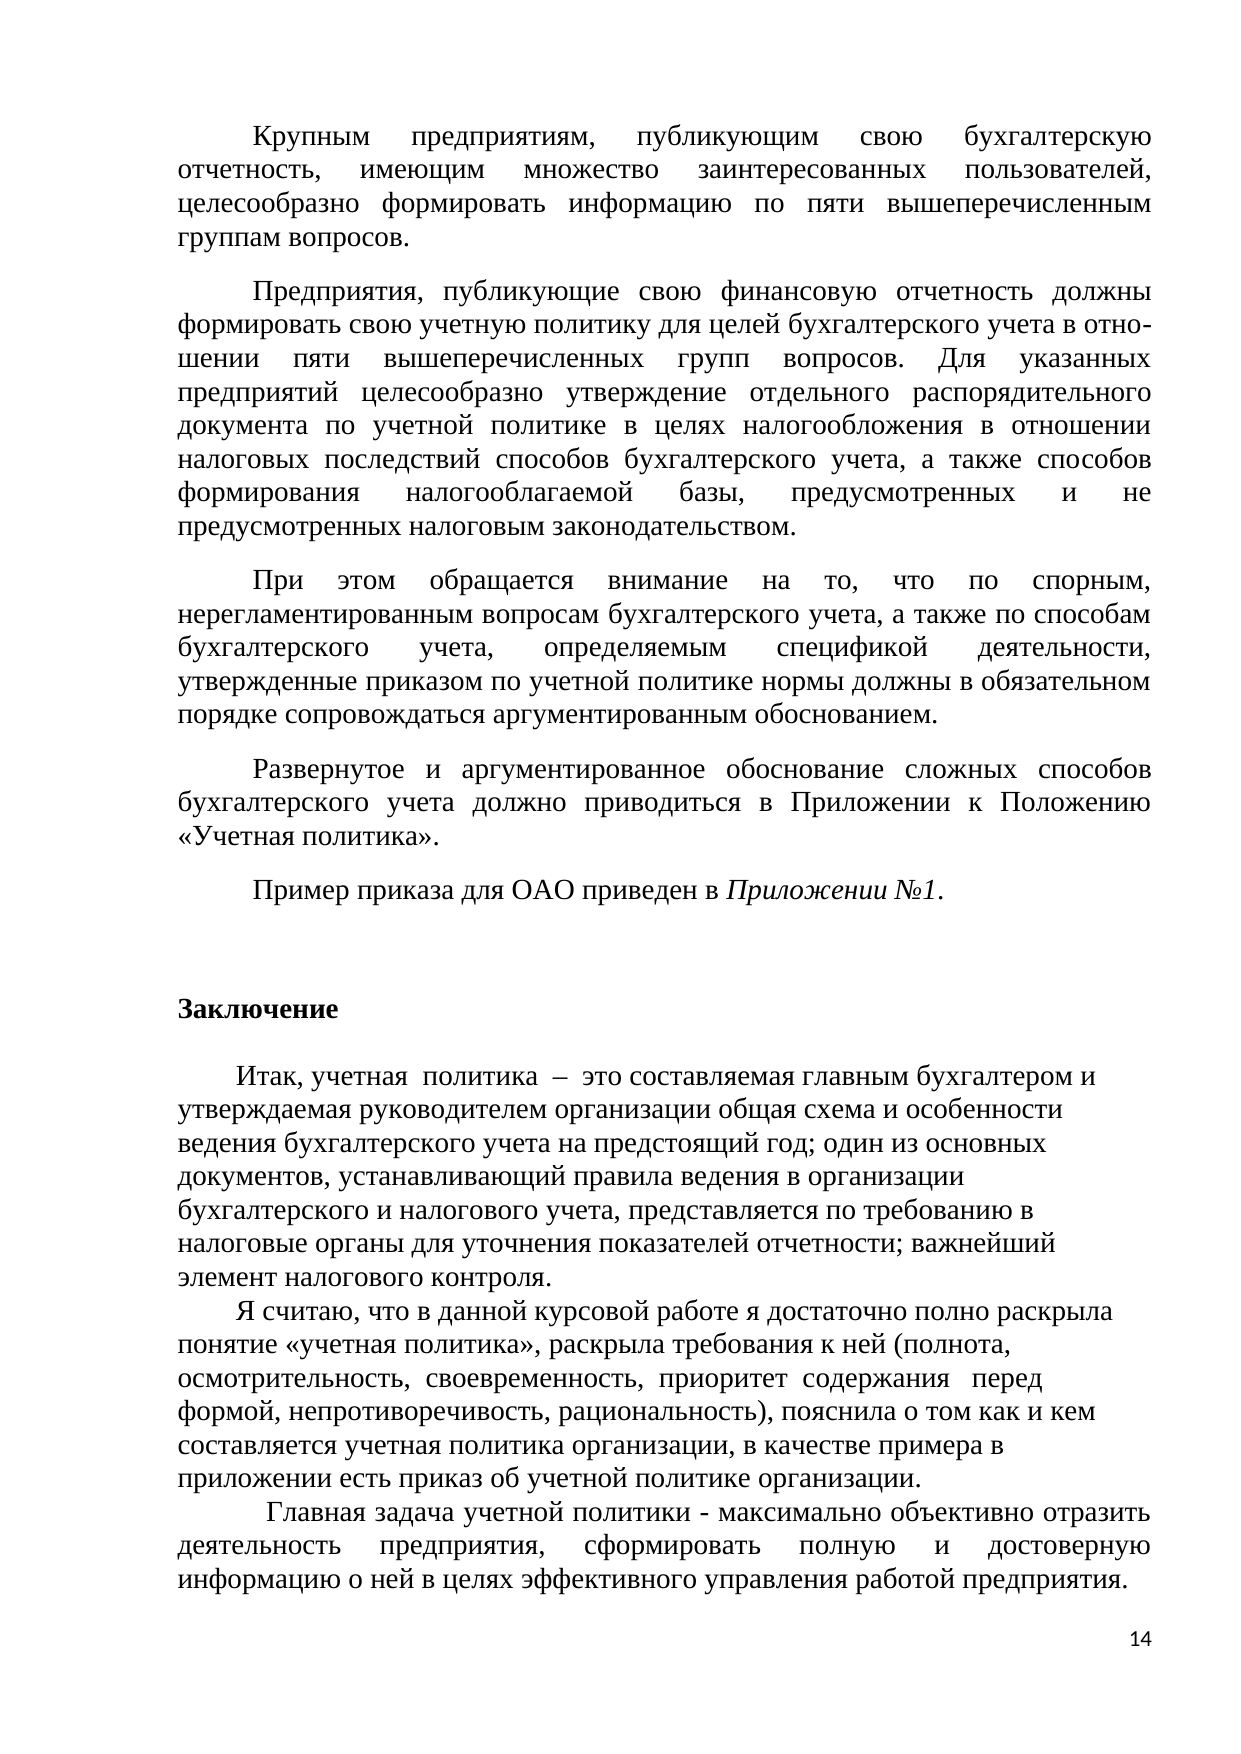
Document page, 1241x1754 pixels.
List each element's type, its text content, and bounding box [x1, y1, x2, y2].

text Крупным предприятиям, публикующим свою бухгалтерскую отчетность, имеющим множество заинтересованных пользователей, целесообразно формировать информацию по пяти вышеперечисленным группам вопросов. [177, 118, 1152, 252]
text Пример приказа для ОАО приведен в Приложении №1. [177, 872, 1152, 906]
text Главная задача учетной политики - максимально объективно отразить деятельность предприятия, сформировать полную и достоверную информацию о ней в целях эффективного управления работой предприятия. [177, 1494, 1152, 1594]
text Итак, учетная политика – это составляемая главным бухгалтером и утверждаемая руководителем организации общая схема и особенности ведения бухгалтерского учета на предстоящий год; один из основных документов, устанавливающий правила ведения в организации бухгалтерского и налогового учета, представляется по требованию в налоговые органы для уточнения показателей отчетности; важнейший элемент налогового контроля. [177, 1058, 1152, 1293]
text Я считаю, что в данной курсовой работе я достаточно полно раскрыла понятие «учетная политика», раскрыла требования к ней (полнота, [177, 1293, 1152, 1360]
text Развернутое и аргументированное обоснование сложных способов бухгалтерского учета должно приводиться в Приложении к Положению «Учетная политика». [177, 751, 1152, 851]
text осмотрительность, своевременность, приоритет содержания перед формой, непротиворечивость, рациональность), пояснила о том как и кем составляется учетная политика организации, в качестве примера в приложении есть приказ об учетной политике организации. [177, 1360, 1152, 1494]
text При этом обращается внимание на то, что по спорным, нерегламентированным вопросам бухгалтерского учета, а также по способам бухгалтерского учета, определяемым спецификой деятельности, утвержденные приказом по учетной политике нормы должны в обязательном порядке сопровождаться аргументированным обоснованием. [177, 562, 1152, 730]
text Заключение [177, 991, 1152, 1024]
text Предприятия, публикующие свою финансовую отчетность должны формировать свою учетную политику для целей бухгалтерского учета в отношении пяти вышеперечисленных групп вопросов. Для указанных предприятий целесообразно утверждение отдельного распорядительного документа по учетной политике в целях налогообложения в отношении налоговых последствий способов бухгалтерского учета, а также способов формирования налогооблагаемой базы, предусмотренных и не предусмотренных налоговым законодательством. [177, 273, 1152, 541]
